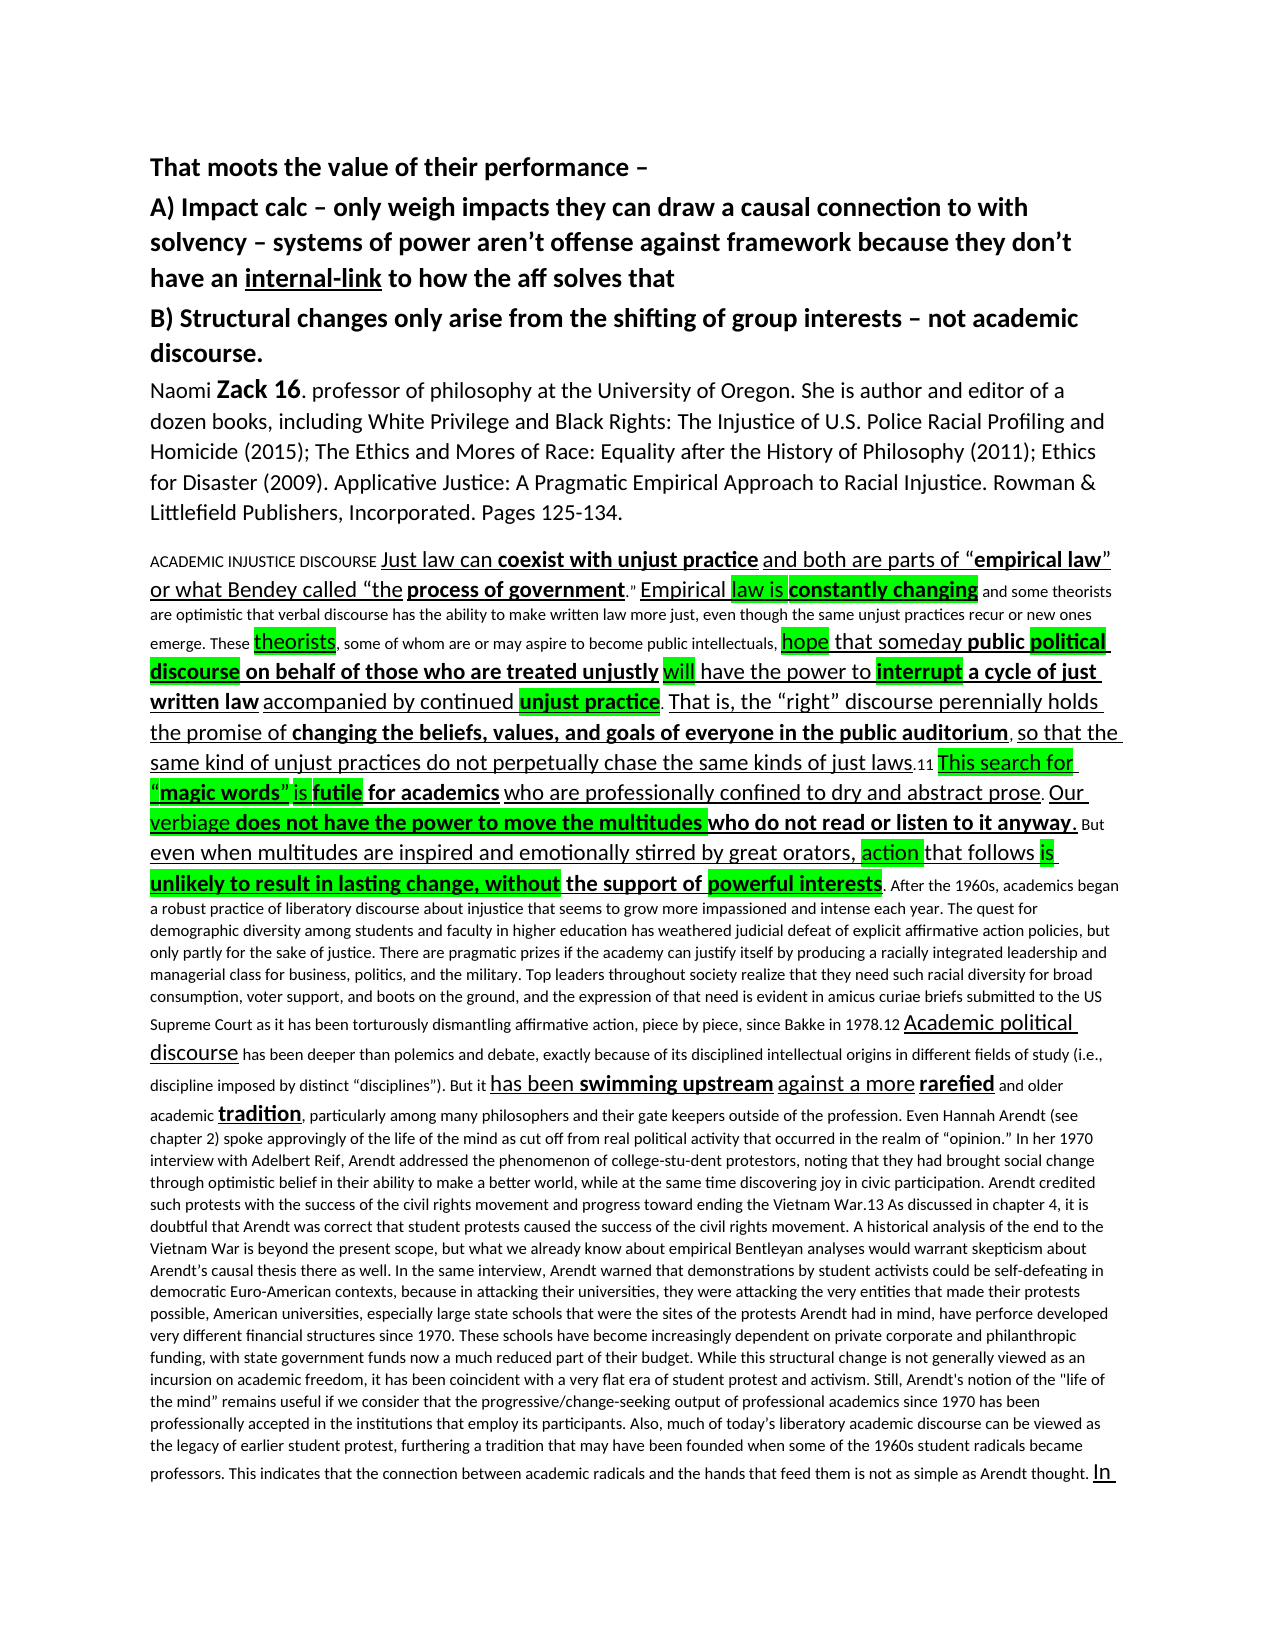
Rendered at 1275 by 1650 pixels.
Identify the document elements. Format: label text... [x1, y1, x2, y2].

text Naomi Zack 16. professor of philosophy at the University of Oregon. She is author and editor of a dozen books, including White Privilege and Black Rights: The Injustice of U.S. Police Racial Profiling and Homicide (2015); The Ethics and Mores of Race: Equality after the History of Philosophy (2011); Ethics for Disaster (2009). Applicative Justice: A Pragmatic Empirical Approach to Racial Injustice. Rowman & Littlefield Publishers, Incorporated. Pages 125-134. [150, 372, 1125, 526]
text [150, 545, 1125, 1485]
subtitle That moots the value of their performance – [150, 150, 1125, 183]
subtitle B) Structural changes only arise from the shifting of group interests – not academic discourse. [150, 301, 1125, 369]
subtitle A) Impact calc – only weigh impacts they can draw a causal connection to with solvency – systems of power aren’t offense against framework because they don’t have an internal-link to how the aff solves that [150, 190, 1125, 294]
